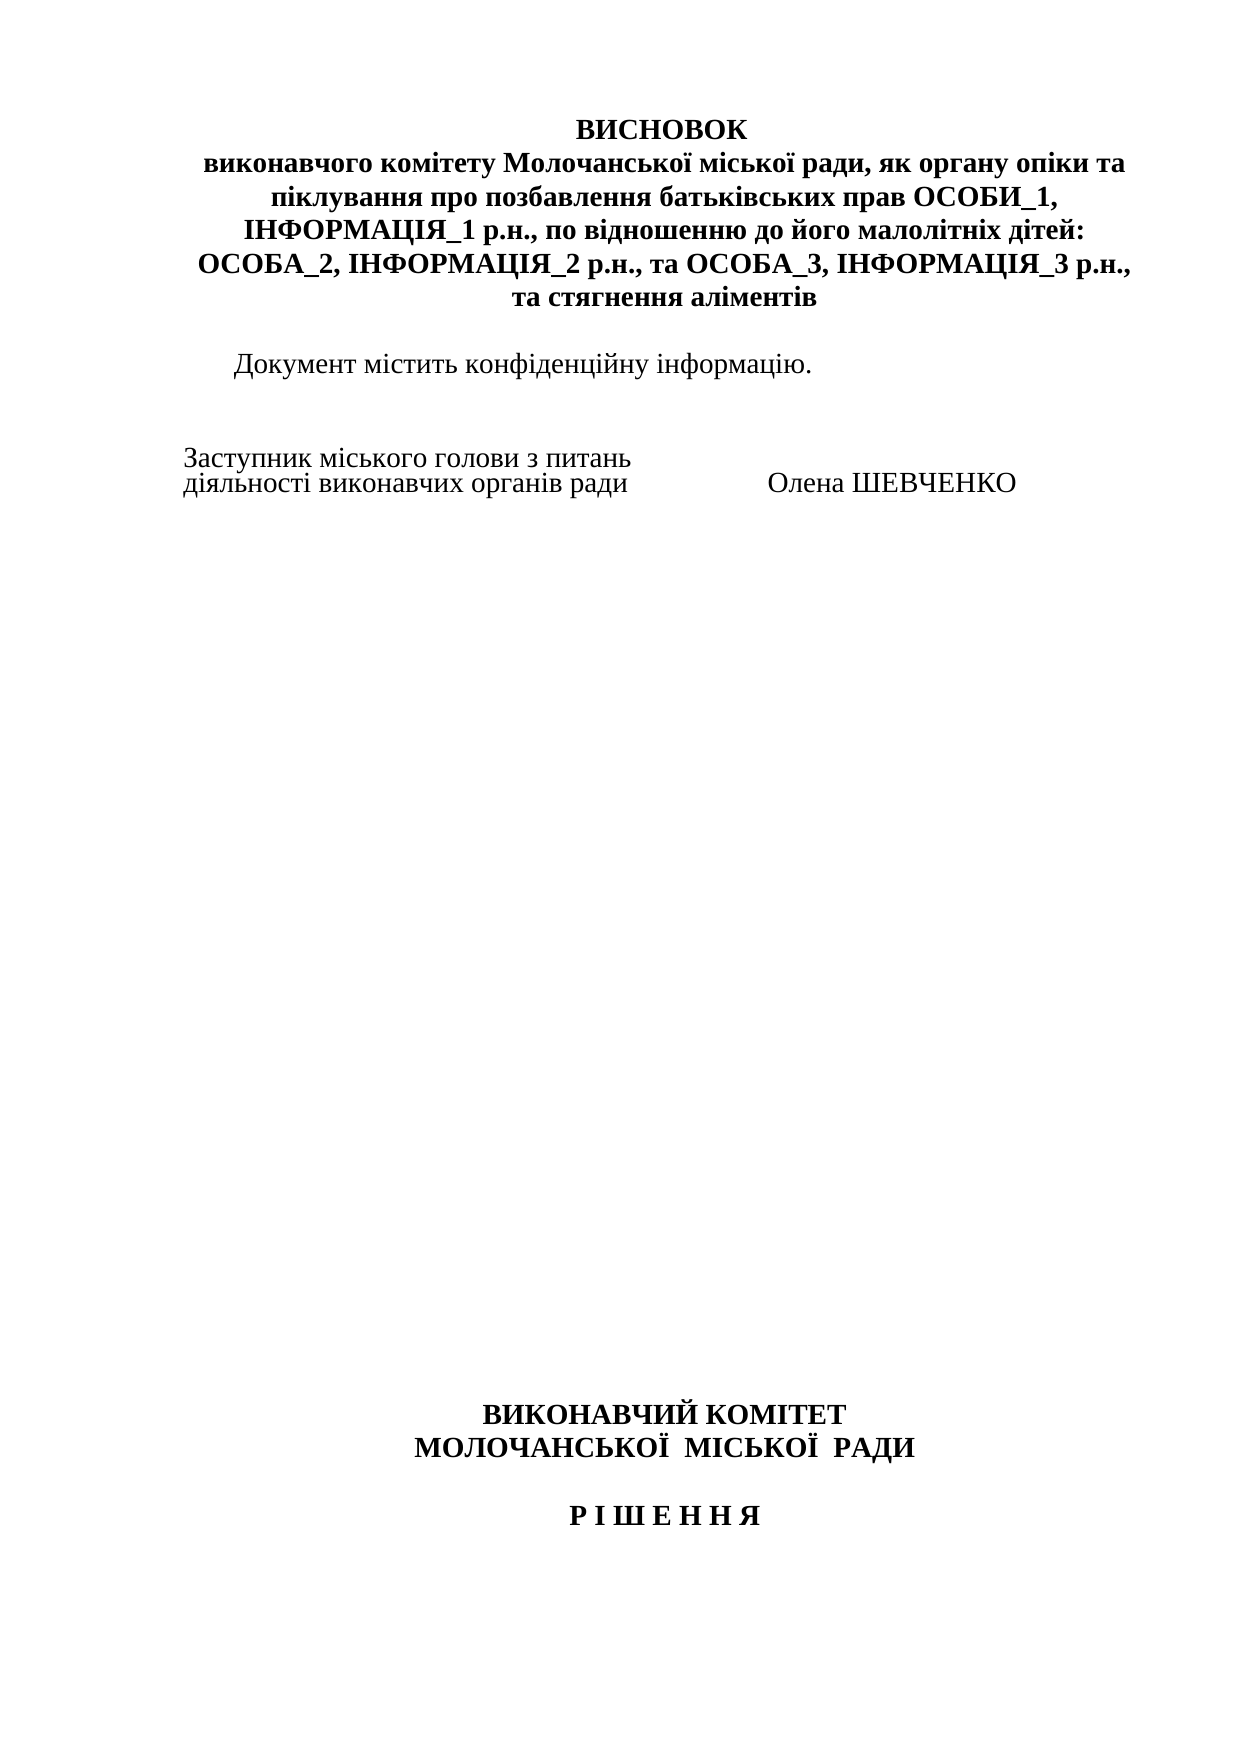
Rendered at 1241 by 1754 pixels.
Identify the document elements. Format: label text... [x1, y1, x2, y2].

text виконавчого комітету Молочанської міської ради, як органу опіки та піклування про позбавлення батьківських прав ОСОБИ_1, ІНФОРМАЦІЯ_1 р.н., по відношенню до його малолітніх дітей: ОСОБА_2, ІНФОРМАЦІЯ_2 р.н., та ОСОБА_3, ІНФОРМАЦІЯ_3 р.н., [177, 145, 1152, 279]
text ВИСНОВОК [177, 118, 1146, 145]
text Документ містить конфіденційну інформацію. [177, 346, 1152, 380]
text діяльності виконавчих органів ради Олена ШЕВЧЕНКО [183, 472, 1146, 497]
text та стягнення аліментів [177, 279, 1152, 313]
text Заступник міського голови з питань [183, 447, 1146, 472]
table_header Виконавчий комітет МОЛОЧАНСЬКОЇ МІСЬКОЇ РАДИ Р І Ш Е Н Н Я [166, 1397, 1163, 1616]
